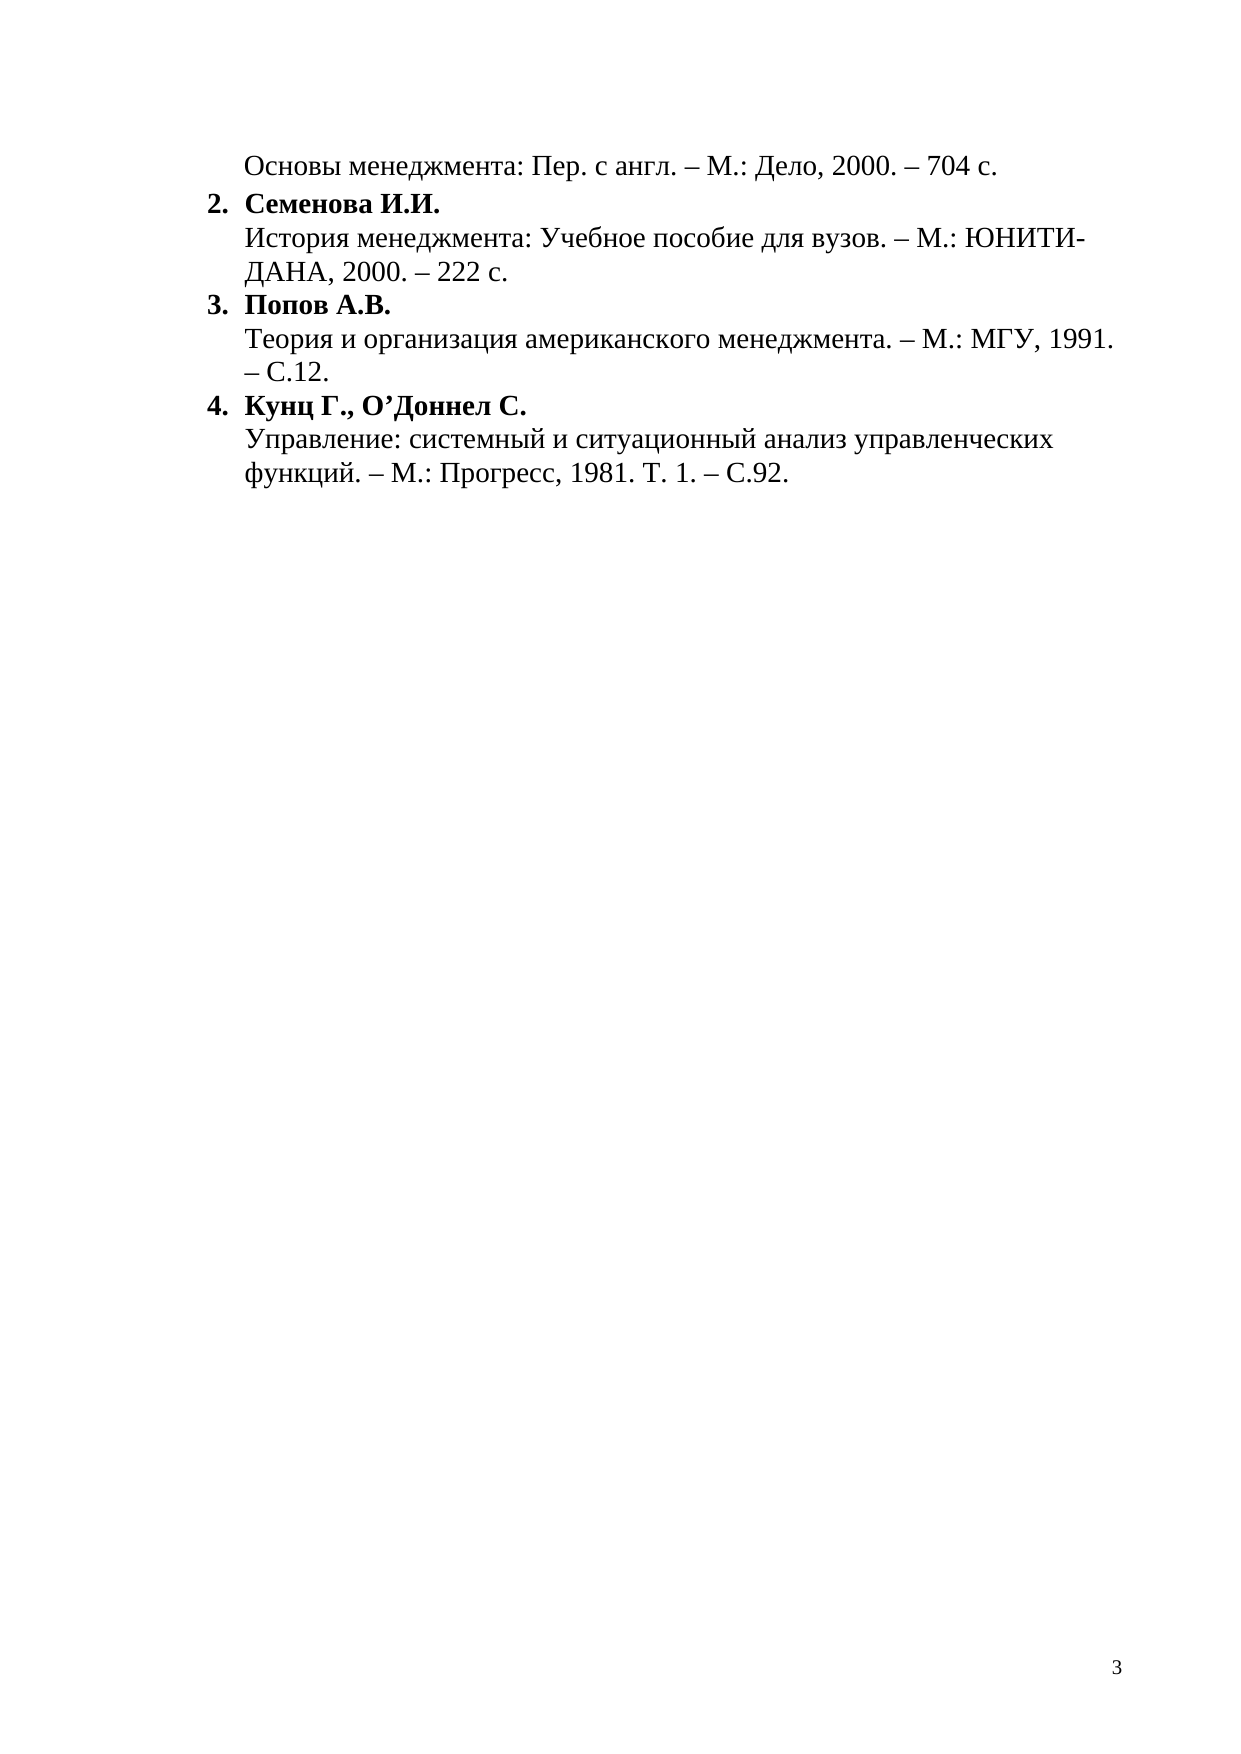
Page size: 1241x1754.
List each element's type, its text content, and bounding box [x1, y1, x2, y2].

list Семенова И.И. [207, 187, 1122, 220]
subtitle Основы менеджмента: Пер. с англ. – М.: Дело, 2000. – 704 с. [236, 148, 1122, 181]
text История менеджмента: Учебное пособие для вузов. – М.: ЮНИТИ-ДАНА, 2000. – 222 с. [244, 220, 1122, 287]
list Кунц Г., О’Доннел С. [207, 388, 1122, 421]
list Попов А.В. [207, 287, 1122, 321]
text Теория и организация американского менеджмента. – М.: МГУ, 1991. – С.12. [244, 321, 1122, 388]
text Управление: системный и ситуационный анализ управленческих функций. – М.: Прогресс, 1981. Т. 1. – С.92. [244, 421, 1122, 488]
